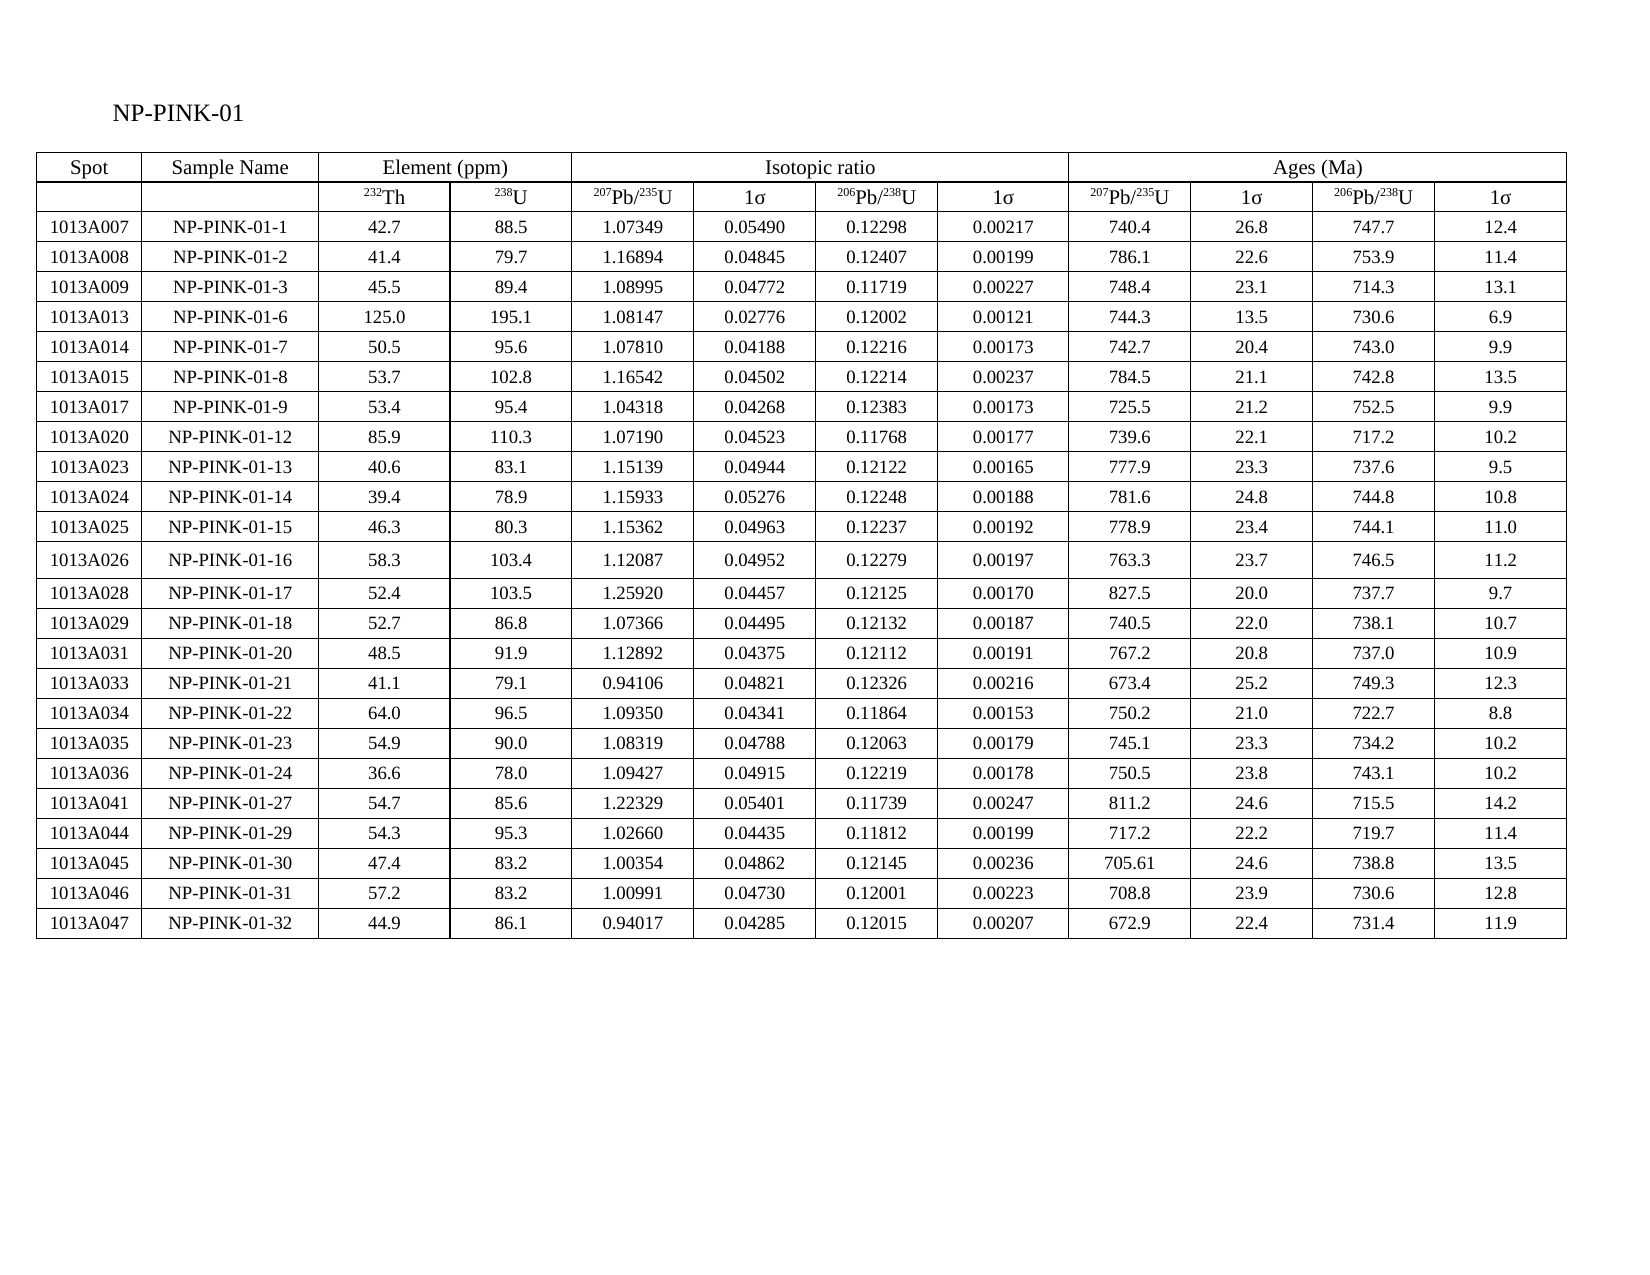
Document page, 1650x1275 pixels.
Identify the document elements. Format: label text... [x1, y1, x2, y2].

table_cell 206Pb/238U [816, 183, 937, 211]
table_cell 1σ [1191, 183, 1312, 211]
table_cell 24.6 [1191, 789, 1312, 818]
table_cell 738.8 [1313, 849, 1434, 878]
table_cell 722.7 [1313, 699, 1434, 728]
table_cell 23.7 [1191, 542, 1312, 578]
table_cell 24.8 [1191, 482, 1312, 511]
table_cell 1013A034 [37, 699, 141, 728]
table_cell 0.05490 [694, 212, 815, 241]
table_cell 0.12216 [816, 332, 937, 361]
table_cell 1013A008 [37, 242, 141, 271]
table_cell 11.4 [1435, 819, 1566, 848]
table_header Isotopic ratio [572, 153, 1068, 181]
table_cell 10.2 [1435, 759, 1566, 788]
table_cell 1013A047 [37, 909, 141, 938]
table_cell NP-PINK-01-6 [142, 302, 318, 331]
table_header Sample Name [142, 153, 318, 181]
table_cell 0.04915 [694, 759, 815, 788]
table_cell 95.3 [451, 819, 571, 848]
table_cell NP-PINK-01-15 [142, 512, 318, 541]
table_cell 1013A029 [37, 609, 141, 638]
table_cell 79.7 [451, 242, 571, 271]
table_cell 0.04944 [694, 452, 815, 481]
table_cell 0.00173 [938, 332, 1068, 361]
table_cell 0.12063 [816, 729, 937, 758]
table_cell 0.00207 [938, 909, 1068, 938]
table_cell 1013A007 [37, 212, 141, 241]
table_cell 725.5 [1069, 392, 1190, 421]
table_cell 41.1 [319, 669, 449, 698]
table_cell 88.5 [451, 212, 571, 241]
table_cell 0.00178 [938, 759, 1068, 788]
table_cell 763.3 [1069, 542, 1190, 578]
table_cell 22.0 [1191, 609, 1312, 638]
table_cell 85.9 [319, 422, 449, 451]
table_cell 0.00199 [938, 242, 1068, 271]
table_cell 746.5 [1313, 542, 1434, 578]
table_cell NP-PINK-01-30 [142, 849, 318, 878]
table_cell 744.1 [1313, 512, 1434, 541]
table_cell 44.9 [319, 909, 449, 938]
table_cell [37, 183, 141, 211]
table_cell 1σ [1435, 183, 1566, 211]
table_cell NP-PINK-01-24 [142, 759, 318, 788]
table_cell 0.04523 [694, 422, 815, 451]
table_cell 749.3 [1313, 669, 1434, 698]
table_cell 13.1 [1435, 272, 1566, 301]
table_cell 10.2 [1435, 422, 1566, 451]
table_cell 743.1 [1313, 759, 1434, 788]
table_cell NP-PINK-01-27 [142, 789, 318, 818]
table_cell 0.00247 [938, 789, 1068, 818]
table_cell 747.7 [1313, 212, 1434, 241]
table_cell 0.04457 [694, 579, 815, 608]
table_cell 0.12407 [816, 242, 937, 271]
table_cell 41.4 [319, 242, 449, 271]
table_cell 0.04772 [694, 272, 815, 301]
table_cell 0.12326 [816, 669, 937, 698]
table_cell NP-PINK-01-22 [142, 699, 318, 728]
table_cell 784.5 [1069, 362, 1190, 391]
table_cell 0.00237 [938, 362, 1068, 391]
table_cell 708.8 [1069, 879, 1190, 908]
table_cell 1013A045 [37, 849, 141, 878]
table_cell 0.12145 [816, 849, 937, 878]
table_cell 1013A025 [37, 512, 141, 541]
table_cell 1.07190 [572, 422, 693, 451]
table_cell 717.2 [1313, 422, 1434, 451]
table_cell 738.1 [1313, 609, 1434, 638]
table_cell NP-PINK-01-21 [142, 669, 318, 698]
table_cell 0.12015 [816, 909, 937, 938]
table_cell 0.11768 [816, 422, 937, 451]
table_cell 53.7 [319, 362, 449, 391]
table_cell 0.00197 [938, 542, 1068, 578]
table_cell 0.00216 [938, 669, 1068, 698]
table_cell NP-PINK-01-31 [142, 879, 318, 908]
table_cell 0.04862 [694, 849, 815, 878]
table_cell 9.7 [1435, 579, 1566, 608]
table_cell 1.12892 [572, 639, 693, 668]
table_cell 0.04435 [694, 819, 815, 848]
table_cell 0.04188 [694, 332, 815, 361]
table_cell 13.5 [1435, 362, 1566, 391]
table_cell 0.12122 [816, 452, 937, 481]
table_cell 742.7 [1069, 332, 1190, 361]
table_cell 20.4 [1191, 332, 1312, 361]
table_cell 42.7 [319, 212, 449, 241]
table_cell 10.2 [1435, 729, 1566, 758]
table_cell 23.3 [1191, 452, 1312, 481]
table_cell 0.00170 [938, 579, 1068, 608]
table_cell 21.0 [1191, 699, 1312, 728]
table_cell 750.5 [1069, 759, 1190, 788]
table_cell 232Th [319, 183, 449, 211]
table_cell 102.8 [451, 362, 571, 391]
table_cell 48.5 [319, 639, 449, 668]
table_cell 0.04495 [694, 609, 815, 638]
table_cell 207Pb/235U [572, 183, 693, 211]
table_cell 95.6 [451, 332, 571, 361]
table_cell 1.16542 [572, 362, 693, 391]
table_cell 78.0 [451, 759, 571, 788]
table_cell NP-PINK-01-29 [142, 819, 318, 848]
table_cell 1013A041 [37, 789, 141, 818]
table_cell 1σ [694, 183, 815, 211]
table_cell NP-PINK-01-13 [142, 452, 318, 481]
table_cell 10.7 [1435, 609, 1566, 638]
table_cell [142, 183, 318, 211]
table_cell 0.94017 [572, 909, 693, 938]
table_cell 1013A017 [37, 392, 141, 421]
table_cell 0.11719 [816, 272, 937, 301]
table_cell 0.12298 [816, 212, 937, 241]
table_cell 730.6 [1313, 879, 1434, 908]
table_cell 0.04375 [694, 639, 815, 668]
table_cell 0.00177 [938, 422, 1068, 451]
table_cell 1013A014 [37, 332, 141, 361]
table_cell 752.5 [1313, 392, 1434, 421]
table_cell 13.5 [1435, 849, 1566, 878]
table_cell 0.05401 [694, 789, 815, 818]
table_cell 1013A044 [37, 819, 141, 848]
table_cell 14.2 [1435, 789, 1566, 818]
table_cell 20.8 [1191, 639, 1312, 668]
table_cell 737.7 [1313, 579, 1434, 608]
table_cell 0.05276 [694, 482, 815, 511]
table_cell 672.9 [1069, 909, 1190, 938]
table_cell 744.3 [1069, 302, 1190, 331]
table_cell 1.00991 [572, 879, 693, 908]
table_cell 750.2 [1069, 699, 1190, 728]
table_cell 1.08147 [572, 302, 693, 331]
table_cell 54.7 [319, 789, 449, 818]
table_cell 23.1 [1191, 272, 1312, 301]
table_cell 1013A013 [37, 302, 141, 331]
table_cell 23.9 [1191, 879, 1312, 908]
table_cell 0.12132 [816, 609, 937, 638]
table_cell 1.16894 [572, 242, 693, 271]
table_cell NP-PINK-01-1 [142, 212, 318, 241]
table_cell 86.1 [451, 909, 571, 938]
table_header Spot [37, 153, 141, 181]
table_cell 0.02776 [694, 302, 815, 331]
table_cell 12.4 [1435, 212, 1566, 241]
table_cell 23.4 [1191, 512, 1312, 541]
table_cell 21.1 [1191, 362, 1312, 391]
table_cell 0.11812 [816, 819, 937, 848]
table_cell 10.9 [1435, 639, 1566, 668]
table_cell 1013A009 [37, 272, 141, 301]
table_cell 1.15362 [572, 512, 693, 541]
table_cell 12.8 [1435, 879, 1566, 908]
table_cell 0.00188 [938, 482, 1068, 511]
table_cell 0.00165 [938, 452, 1068, 481]
table_cell 1.22329 [572, 789, 693, 818]
table_cell 1.07349 [572, 212, 693, 241]
table_cell 23.3 [1191, 729, 1312, 758]
table_cell 0.04963 [694, 512, 815, 541]
table_cell 0.12112 [816, 639, 937, 668]
table_cell 1.15139 [572, 452, 693, 481]
table_cell 731.4 [1313, 909, 1434, 938]
table_cell 0.12001 [816, 879, 937, 908]
table_cell 1.02660 [572, 819, 693, 848]
table_cell NP-PINK-01-9 [142, 392, 318, 421]
table_cell 1013A020 [37, 422, 141, 451]
table_cell 90.0 [451, 729, 571, 758]
table_cell 1013A023 [37, 452, 141, 481]
table_cell 195.1 [451, 302, 571, 331]
table_cell 83.1 [451, 452, 571, 481]
table_cell 12.3 [1435, 669, 1566, 698]
table_cell 22.1 [1191, 422, 1312, 451]
table_cell 110.3 [451, 422, 571, 451]
table_cell 1013A033 [37, 669, 141, 698]
table_cell 46.3 [319, 512, 449, 541]
table_cell 1.07366 [572, 609, 693, 638]
table_cell 85.6 [451, 789, 571, 818]
table_cell 96.5 [451, 699, 571, 728]
table_cell 0.12279 [816, 542, 937, 578]
table_cell NP-PINK-01-14 [142, 482, 318, 511]
table_cell 0.12248 [816, 482, 937, 511]
table_cell 0.04952 [694, 542, 815, 578]
table_cell 20.0 [1191, 579, 1312, 608]
table_cell 778.9 [1069, 512, 1190, 541]
table_cell 1.07810 [572, 332, 693, 361]
table_cell 1.04318 [572, 392, 693, 421]
table_cell 1013A015 [37, 362, 141, 391]
table_cell 103.5 [451, 579, 571, 608]
table_cell 238U [451, 183, 571, 211]
table_cell NP-PINK-01-2 [142, 242, 318, 271]
table_cell NP-PINK-01-16 [142, 542, 318, 578]
table_cell 781.6 [1069, 482, 1190, 511]
table_cell 740.5 [1069, 609, 1190, 638]
table_cell 0.04788 [694, 729, 815, 758]
table_cell 11.2 [1435, 542, 1566, 578]
table_cell 22.2 [1191, 819, 1312, 848]
table_cell 83.2 [451, 849, 571, 878]
table_cell 1013A024 [37, 482, 141, 511]
table_cell 8.8 [1435, 699, 1566, 728]
table_cell 0.04502 [694, 362, 815, 391]
table_cell 58.3 [319, 542, 449, 578]
table_cell 0.00217 [938, 212, 1068, 241]
table_cell 0.12237 [816, 512, 937, 541]
table_cell 95.4 [451, 392, 571, 421]
table_cell 83.2 [451, 879, 571, 908]
table_cell 717.2 [1069, 819, 1190, 848]
table_cell 24.6 [1191, 849, 1312, 878]
table_cell 52.7 [319, 609, 449, 638]
table_cell 745.1 [1069, 729, 1190, 758]
table_header Element (ppm) [319, 153, 571, 181]
table_cell 767.2 [1069, 639, 1190, 668]
table_cell 54.3 [319, 819, 449, 848]
table_cell 57.2 [319, 879, 449, 908]
table_cell 78.9 [451, 482, 571, 511]
table_cell 777.9 [1069, 452, 1190, 481]
table_cell 0.00236 [938, 849, 1068, 878]
table_cell 748.4 [1069, 272, 1190, 301]
table_cell 25.2 [1191, 669, 1312, 698]
table_cell 21.2 [1191, 392, 1312, 421]
table_cell 1013A046 [37, 879, 141, 908]
table_cell 0.00187 [938, 609, 1068, 638]
table_cell 39.4 [319, 482, 449, 511]
table_cell 0.12125 [816, 579, 937, 608]
table_cell 11.9 [1435, 909, 1566, 938]
table_cell 45.5 [319, 272, 449, 301]
table_cell 0.00121 [938, 302, 1068, 331]
table_cell 1.12087 [572, 542, 693, 578]
table_cell 0.04285 [694, 909, 815, 938]
table_cell 737.0 [1313, 639, 1434, 668]
table_cell NP-PINK-01-8 [142, 362, 318, 391]
table_cell NP-PINK-01-12 [142, 422, 318, 451]
table_cell NP-PINK-01-23 [142, 729, 318, 758]
table_cell 23.8 [1191, 759, 1312, 788]
table_cell 1013A036 [37, 759, 141, 788]
table_cell 0.00223 [938, 879, 1068, 908]
table_cell 11.0 [1435, 512, 1566, 541]
table_cell 1σ [938, 183, 1068, 211]
table_cell 715.5 [1313, 789, 1434, 818]
table_cell 0.00227 [938, 272, 1068, 301]
table_cell 0.94106 [572, 669, 693, 698]
table_cell 13.5 [1191, 302, 1312, 331]
table_cell 10.8 [1435, 482, 1566, 511]
table_cell 705.61 [1069, 849, 1190, 878]
table_cell 0.00153 [938, 699, 1068, 728]
table_cell 827.5 [1069, 579, 1190, 608]
table_cell 1.08319 [572, 729, 693, 758]
table_cell 734.2 [1313, 729, 1434, 758]
table_cell 207Pb/235U [1069, 183, 1190, 211]
table_cell 1.09350 [572, 699, 693, 728]
table_cell 730.6 [1313, 302, 1434, 331]
table_cell 54.9 [319, 729, 449, 758]
table_cell NP-PINK-01-20 [142, 639, 318, 668]
table_cell 673.4 [1069, 669, 1190, 698]
table_cell 36.6 [319, 759, 449, 788]
table_cell 103.4 [451, 542, 571, 578]
table_cell 91.9 [451, 639, 571, 668]
table_cell 1013A028 [37, 579, 141, 608]
table_cell 9.5 [1435, 452, 1566, 481]
table_header Ages (Ma) [1069, 153, 1566, 181]
table_cell 1.00354 [572, 849, 693, 878]
table_cell 0.12219 [816, 759, 937, 788]
text NP-PINK-01 [112, 98, 1491, 127]
table_cell 0.04341 [694, 699, 815, 728]
table_cell 719.7 [1313, 819, 1434, 848]
table_cell 125.0 [319, 302, 449, 331]
table_cell 740.4 [1069, 212, 1190, 241]
table_cell 9.9 [1435, 332, 1566, 361]
table_cell 0.00179 [938, 729, 1068, 758]
table_cell 786.1 [1069, 242, 1190, 271]
table_cell 52.4 [319, 579, 449, 608]
table_cell 9.9 [1435, 392, 1566, 421]
table_cell 1.15933 [572, 482, 693, 511]
table_cell 0.11739 [816, 789, 937, 818]
table_cell 86.8 [451, 609, 571, 638]
table_cell 1.09427 [572, 759, 693, 788]
table_cell 1013A026 [37, 542, 141, 578]
table_cell 40.6 [319, 452, 449, 481]
table_cell NP-PINK-01-32 [142, 909, 318, 938]
table_cell NP-PINK-01-17 [142, 579, 318, 608]
table_cell 0.00191 [938, 639, 1068, 668]
table_cell 1.08995 [572, 272, 693, 301]
table_cell 1013A031 [37, 639, 141, 668]
table_cell 0.11864 [816, 699, 937, 728]
table_cell 0.04821 [694, 669, 815, 698]
table_cell 11.4 [1435, 242, 1566, 271]
table_cell 0.12002 [816, 302, 937, 331]
table_cell 89.4 [451, 272, 571, 301]
table_cell 1.25920 [572, 579, 693, 608]
table_cell 739.6 [1069, 422, 1190, 451]
table_cell 743.0 [1313, 332, 1434, 361]
table_cell NP-PINK-01-3 [142, 272, 318, 301]
table_cell 737.6 [1313, 452, 1434, 481]
table_cell 79.1 [451, 669, 571, 698]
table_cell 53.4 [319, 392, 449, 421]
table_cell NP-PINK-01-7 [142, 332, 318, 361]
table_cell 753.9 [1313, 242, 1434, 271]
table_cell 206Pb/238U [1313, 183, 1434, 211]
table_cell 1013A035 [37, 729, 141, 758]
table_cell 0.04845 [694, 242, 815, 271]
table_cell 744.8 [1313, 482, 1434, 511]
table_cell NP-PINK-01-18 [142, 609, 318, 638]
table_cell 80.3 [451, 512, 571, 541]
table_cell 0.04268 [694, 392, 815, 421]
table_cell 47.4 [319, 849, 449, 878]
table_cell 0.04730 [694, 879, 815, 908]
table_cell 6.9 [1435, 302, 1566, 331]
table_cell 0.12383 [816, 392, 937, 421]
table_cell 0.00173 [938, 392, 1068, 421]
table_cell 50.5 [319, 332, 449, 361]
table_cell 742.8 [1313, 362, 1434, 391]
table_cell 64.0 [319, 699, 449, 728]
table_cell 22.4 [1191, 909, 1312, 938]
table_cell 26.8 [1191, 212, 1312, 241]
table_cell 0.00199 [938, 819, 1068, 848]
table_cell 0.00192 [938, 512, 1068, 541]
table_cell 0.12214 [816, 362, 937, 391]
table_cell 811.2 [1069, 789, 1190, 818]
table_cell 22.6 [1191, 242, 1312, 271]
table_cell 714.3 [1313, 272, 1434, 301]
